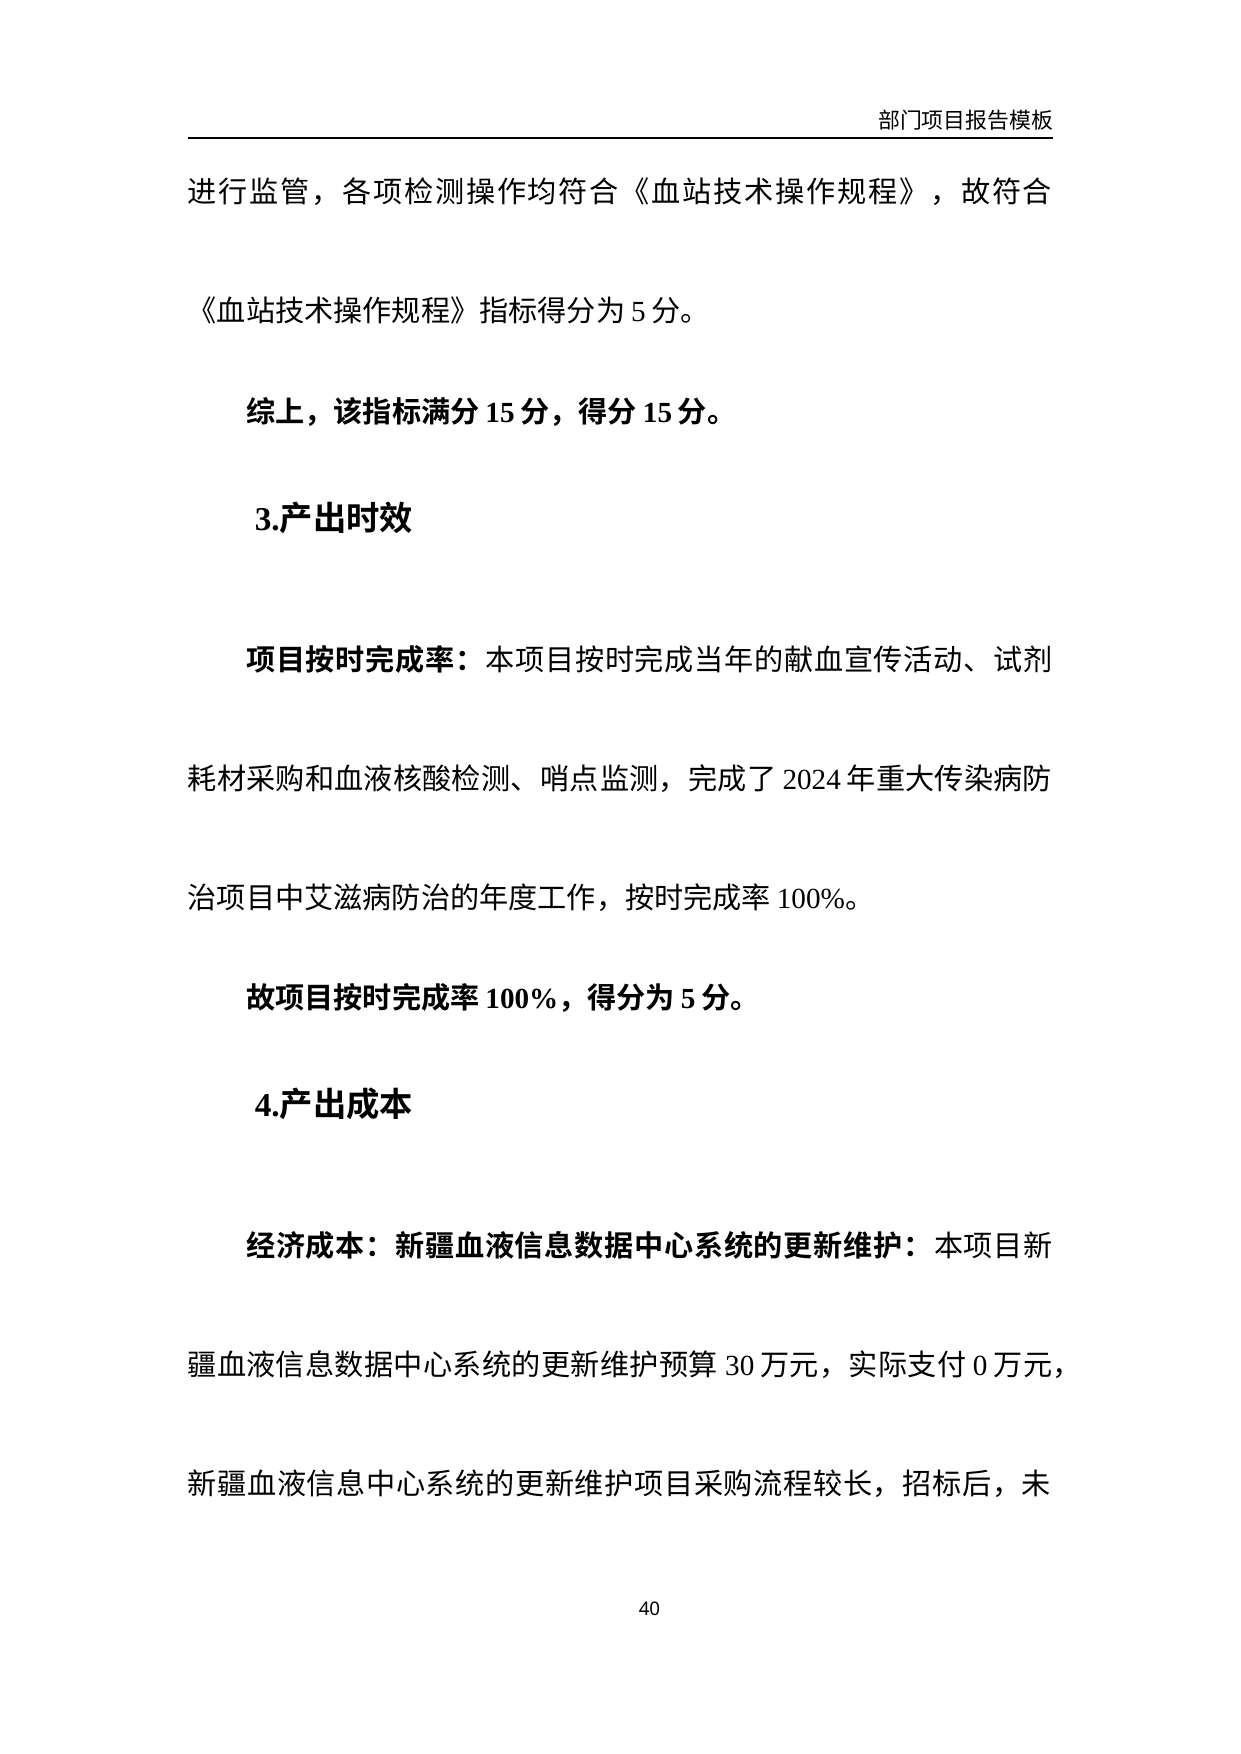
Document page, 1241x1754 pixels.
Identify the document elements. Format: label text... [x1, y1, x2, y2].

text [187, 150, 1053, 348]
subtitle 4.产出成本 [187, 1063, 1053, 1142]
subtitle 3.产出时效 [187, 476, 1053, 555]
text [187, 1204, 1053, 1522]
text 综上，该指标满分15分，得分15分。 [187, 369, 1053, 449]
text 故项目按时完成率100%，得分为5分。 [187, 956, 1053, 1036]
text 项目按时完成率：本项目按时完成当年的献血宣传活动、试剂耗材采购和血液核酸检测、哨点监测，完成了2024年重大传染病防治项目中艾滋病防治的年度工作，按时完成率100%。 [187, 618, 1053, 935]
